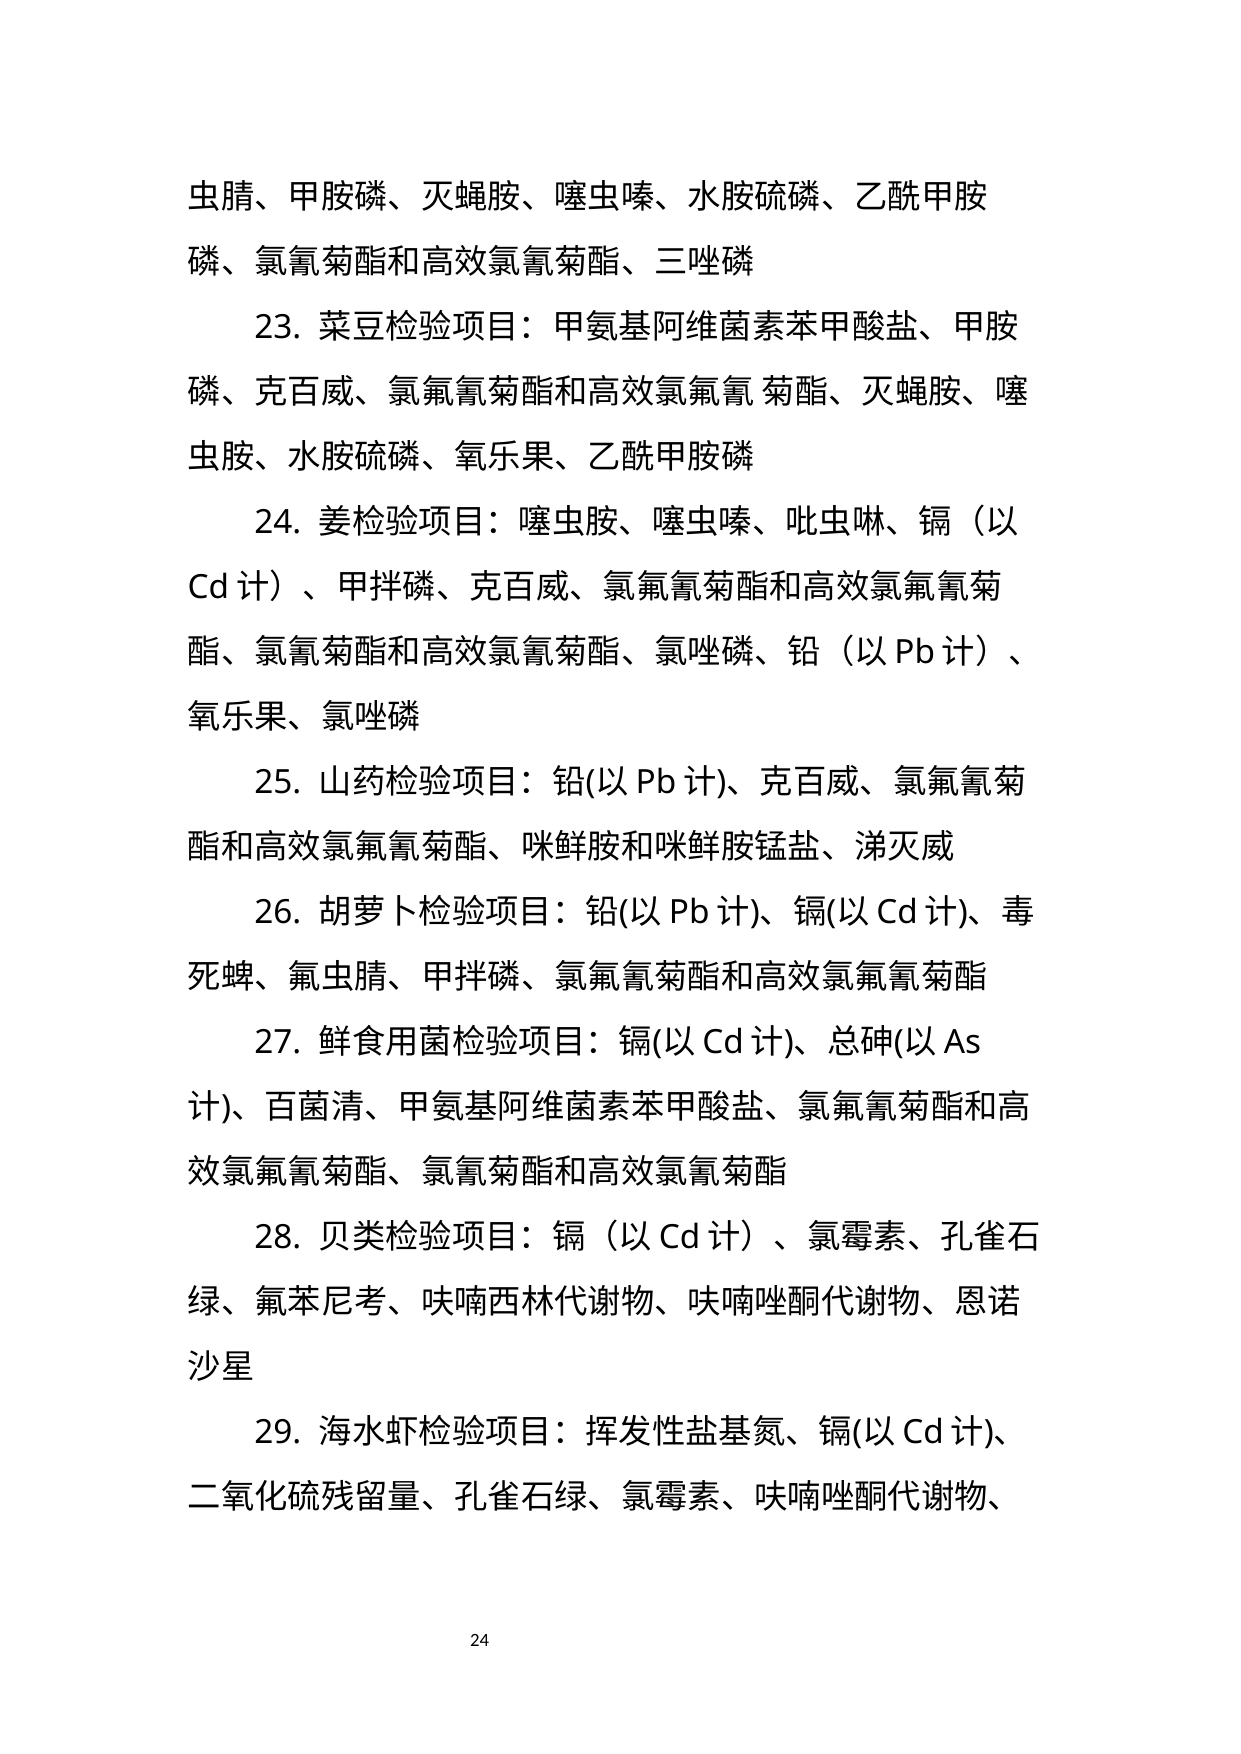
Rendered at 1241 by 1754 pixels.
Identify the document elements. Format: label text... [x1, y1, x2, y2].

list 贝类检验项目：镉（以Cd计）、氯霉素、孔雀石绿、氟苯尼考、呋喃西林代谢物、呋喃唑酮代谢物、恩诺沙星 [187, 1202, 1053, 1397]
list 鲜食用菌检验项目：镉(以Cd计)、总砷(以As计)、百菌清、甲氨基阿维菌素苯甲酸盐、氯氟氰菊酯和高效氯氟氰菊酯、氯氰菊酯和高效氯氰菊酯 [187, 1007, 1053, 1202]
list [187, 162, 1053, 292]
list 姜检验项目：噻虫胺、噻虫嗪、吡虫啉、镉（以Cd计）、甲拌磷、克百威、氯氟氰菊酯和高效氯氟氰菊酯、氯氰菊酯和高效氯氰菊酯、氯唑磷、铅（以Pb计）、氧乐果、氯唑磷 [187, 487, 1053, 747]
list 山药检验项目：铅(以Pb计)、克百威、氯氟氰菊酯和高效氯氟氰菊酯、咪鲜胺和咪鲜胺锰盐、涕灭威 [187, 747, 1053, 877]
list 菜豆检验项目：甲氨基阿维菌素苯甲酸盐、甲胺磷、克百威、氯氟氰菊酯和高效氯氟氰 菊酯、灭蝇胺、噻虫胺、水胺硫磷、氧乐果、乙酰甲胺磷 [187, 292, 1053, 487]
list 胡萝卜检验项目：铅(以Pb计)、镉(以Cd计)、毒死蜱、氟虫腈、甲拌磷、氯氟氰菊酯和高效氯氟氰菊酯 [187, 877, 1053, 1007]
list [187, 1397, 1053, 1527]
